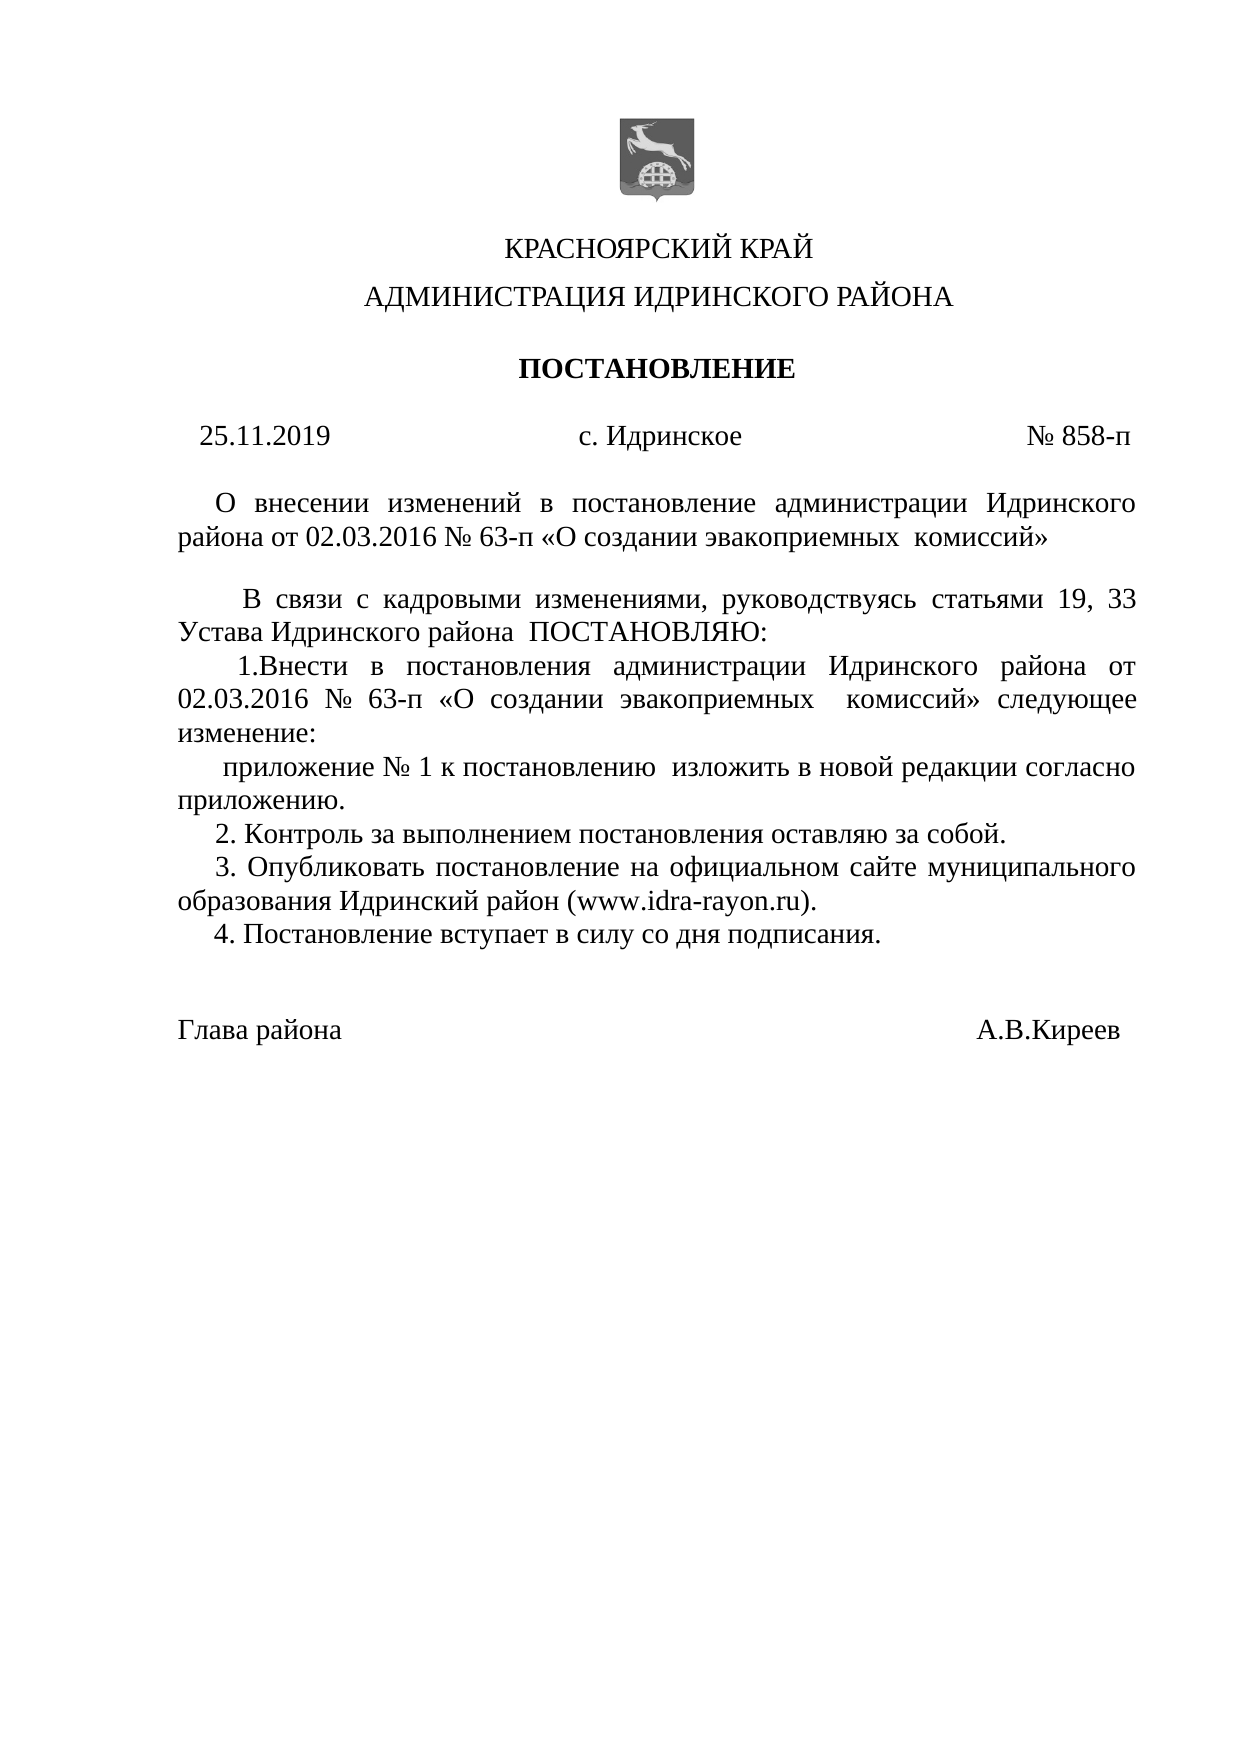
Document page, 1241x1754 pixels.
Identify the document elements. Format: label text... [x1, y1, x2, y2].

text О внесении изменений в постановление администрации Идринского района от 02.03.2016 № 63-п «О создании эвакоприемных комиссий» [177, 485, 1137, 552]
text 1.Внести в постановления администрации Идринского района от 02.03.2016 № 63-п «О создании эвакоприемных комиссий» следующее изменение: [177, 648, 1137, 749]
text 25.11.2019 с. Идринское № 858-п [177, 418, 1137, 452]
table_header КРАСНОЯРСКИЙ КРАЙ [107, 231, 1152, 279]
text Глава района А.В.Киреев [177, 1012, 1137, 1046]
text 4. Постановление вступает в силу со дня подписания. [177, 916, 1137, 950]
text ПОСТАНОВЛЕНИЕ [177, 351, 1137, 384]
text 2. Контроль за выполнением постановления оставляю за собой. [177, 816, 1137, 849]
text 3. Опубликовать постановление на официальном сайте муниципального образования Идринский район (www.idra-rayon.ru). [177, 849, 1137, 916]
text приложение № 1 к постановлению изложить в новой редакции согласно приложению. [177, 749, 1137, 816]
table_cell АДМИНИСТРАЦИЯ ИДРИНСКОГО РАЙОНА [107, 279, 1152, 327]
text В связи с кадровыми изменениями, руководствуясь статьями 19, 33 Устава Идринского района ПОСТАНОВЛЯЮ: [177, 581, 1137, 648]
